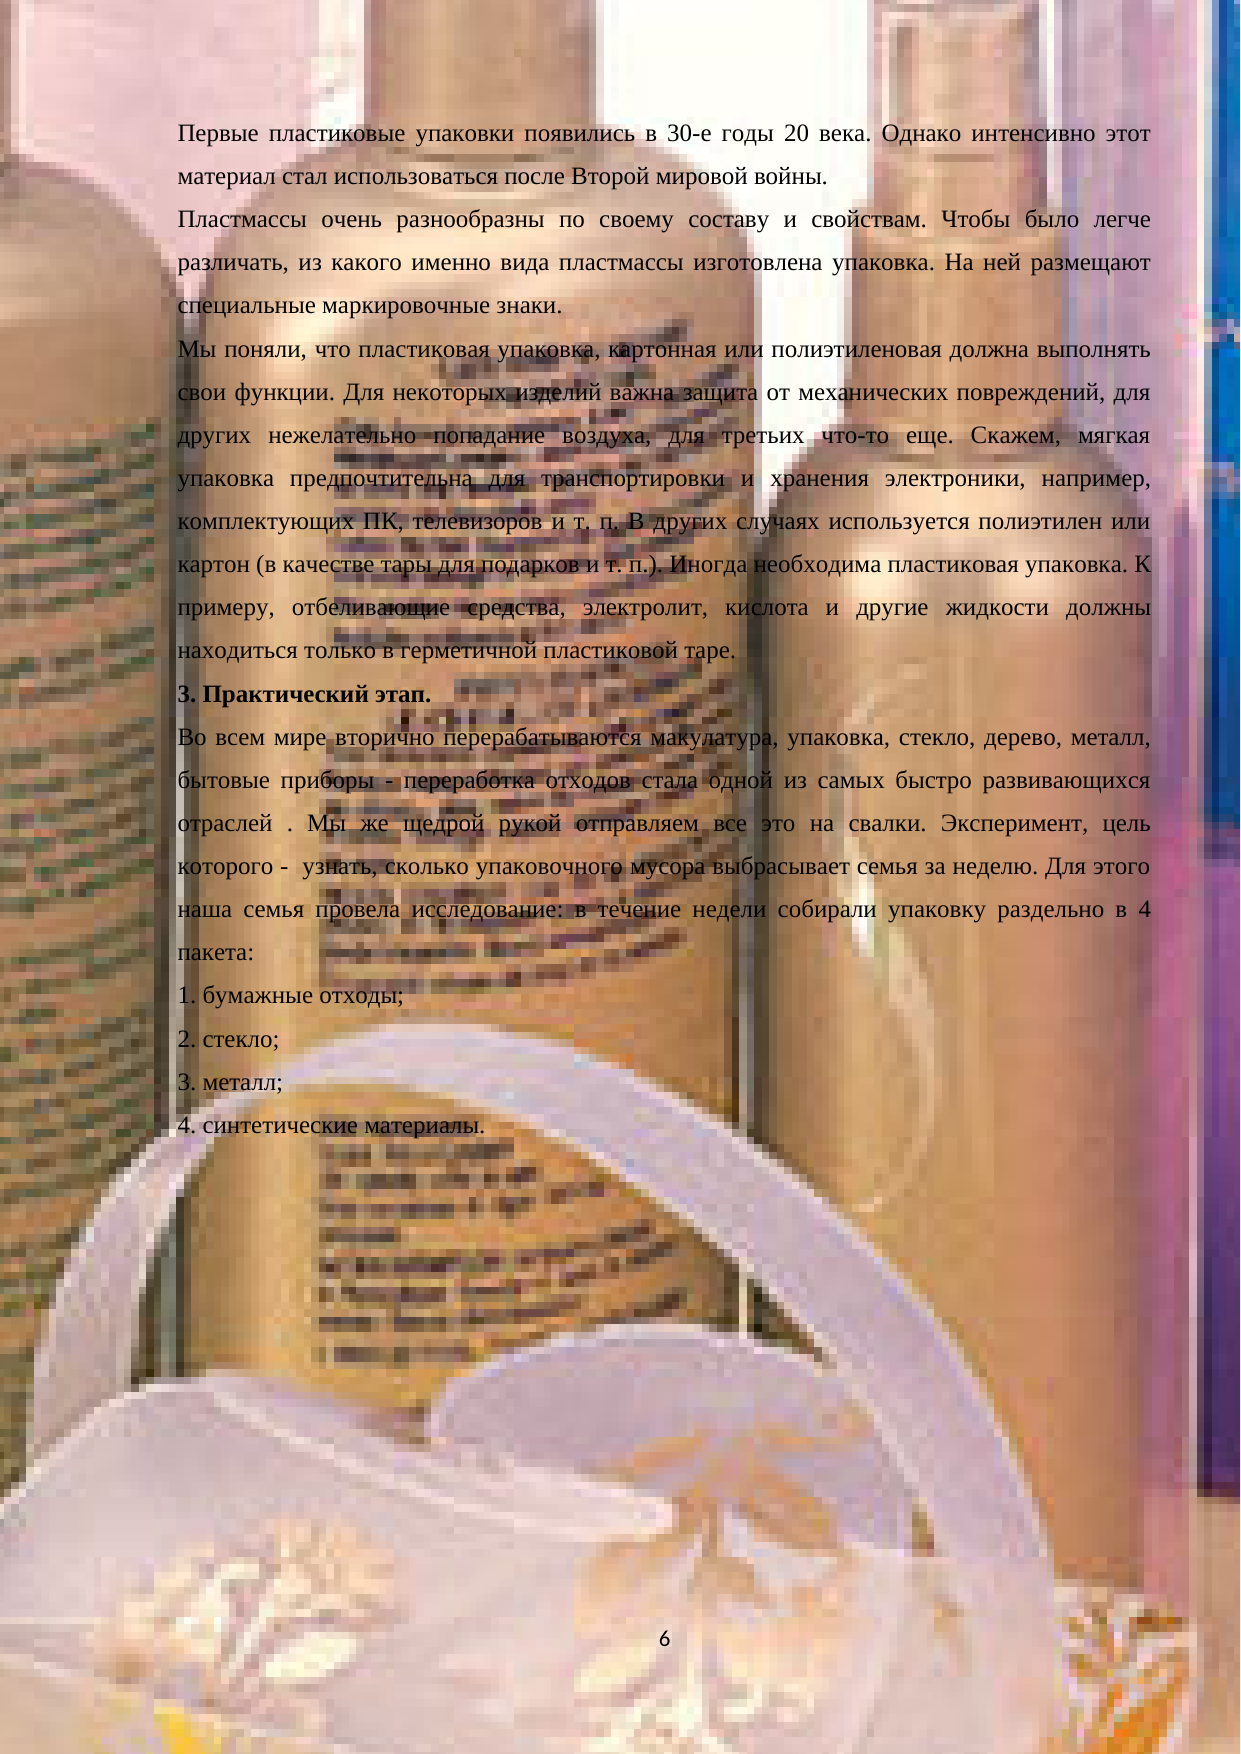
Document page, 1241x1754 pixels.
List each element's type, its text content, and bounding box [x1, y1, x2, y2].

text 3. Практический этап. [177, 679, 1152, 707]
text Первые пластиковые упаковки появились в 30-е годы 20 века. Однако интенсивно этот материал стал использоваться после Второй мировой войны. [177, 118, 1152, 190]
text 2. стекло; [177, 1024, 1152, 1052]
text 3. металл; [177, 1067, 1152, 1096]
picture [0, 0, 1241, 1754]
text Пластмассы очень разнообразны по своему составу и свойствам. Чтобы было легче различать, из какого именно вида пластмассы изготовлена упаковка. На ней размещают специальные маркировочные знаки. [177, 204, 1152, 319]
text Мы поняли, что пластиковая упаковка, картонная или полиэтиленовая должна выполнять свои функции. Для некоторых изделий важна защита от механических повреждений, для других нежелательно попадание воздуха, для третьих что-то еще. Скажем, мягкая упаковка предпочтительна для транспортировки и хранения электроники, например, комплектующих ПК, телевизоров и т. п. В других случаях используется полиэтилен или картон (в качестве тары для подарков и т. п.). Иногда необходима пластиковая упаковка. К примеру, отбеливающие средства, электролит, кислота и другие жидкости должны находиться только в герметичной пластиковой таре. [177, 334, 1152, 664]
text 1. бумажные отходы; [177, 981, 1152, 1009]
text 4. синтетические материалы. [177, 1110, 1152, 1139]
text Во всем мире вторично перерабатываются макулатура, упаковка, стекло, дерево, металл, бытовые приборы - переработка отходов стала одной из самых быстро развивающихся отраслей . Мы же щедрой рукой отправляем все это на свалки. Эксперимент, цель которого - узнать, сколько упаковочного мусора выбрасывает семья за неделю. Для этого наша семья провела исследование: в течение недели собирали упаковку раздельно в 4 пакета: [177, 722, 1152, 966]
